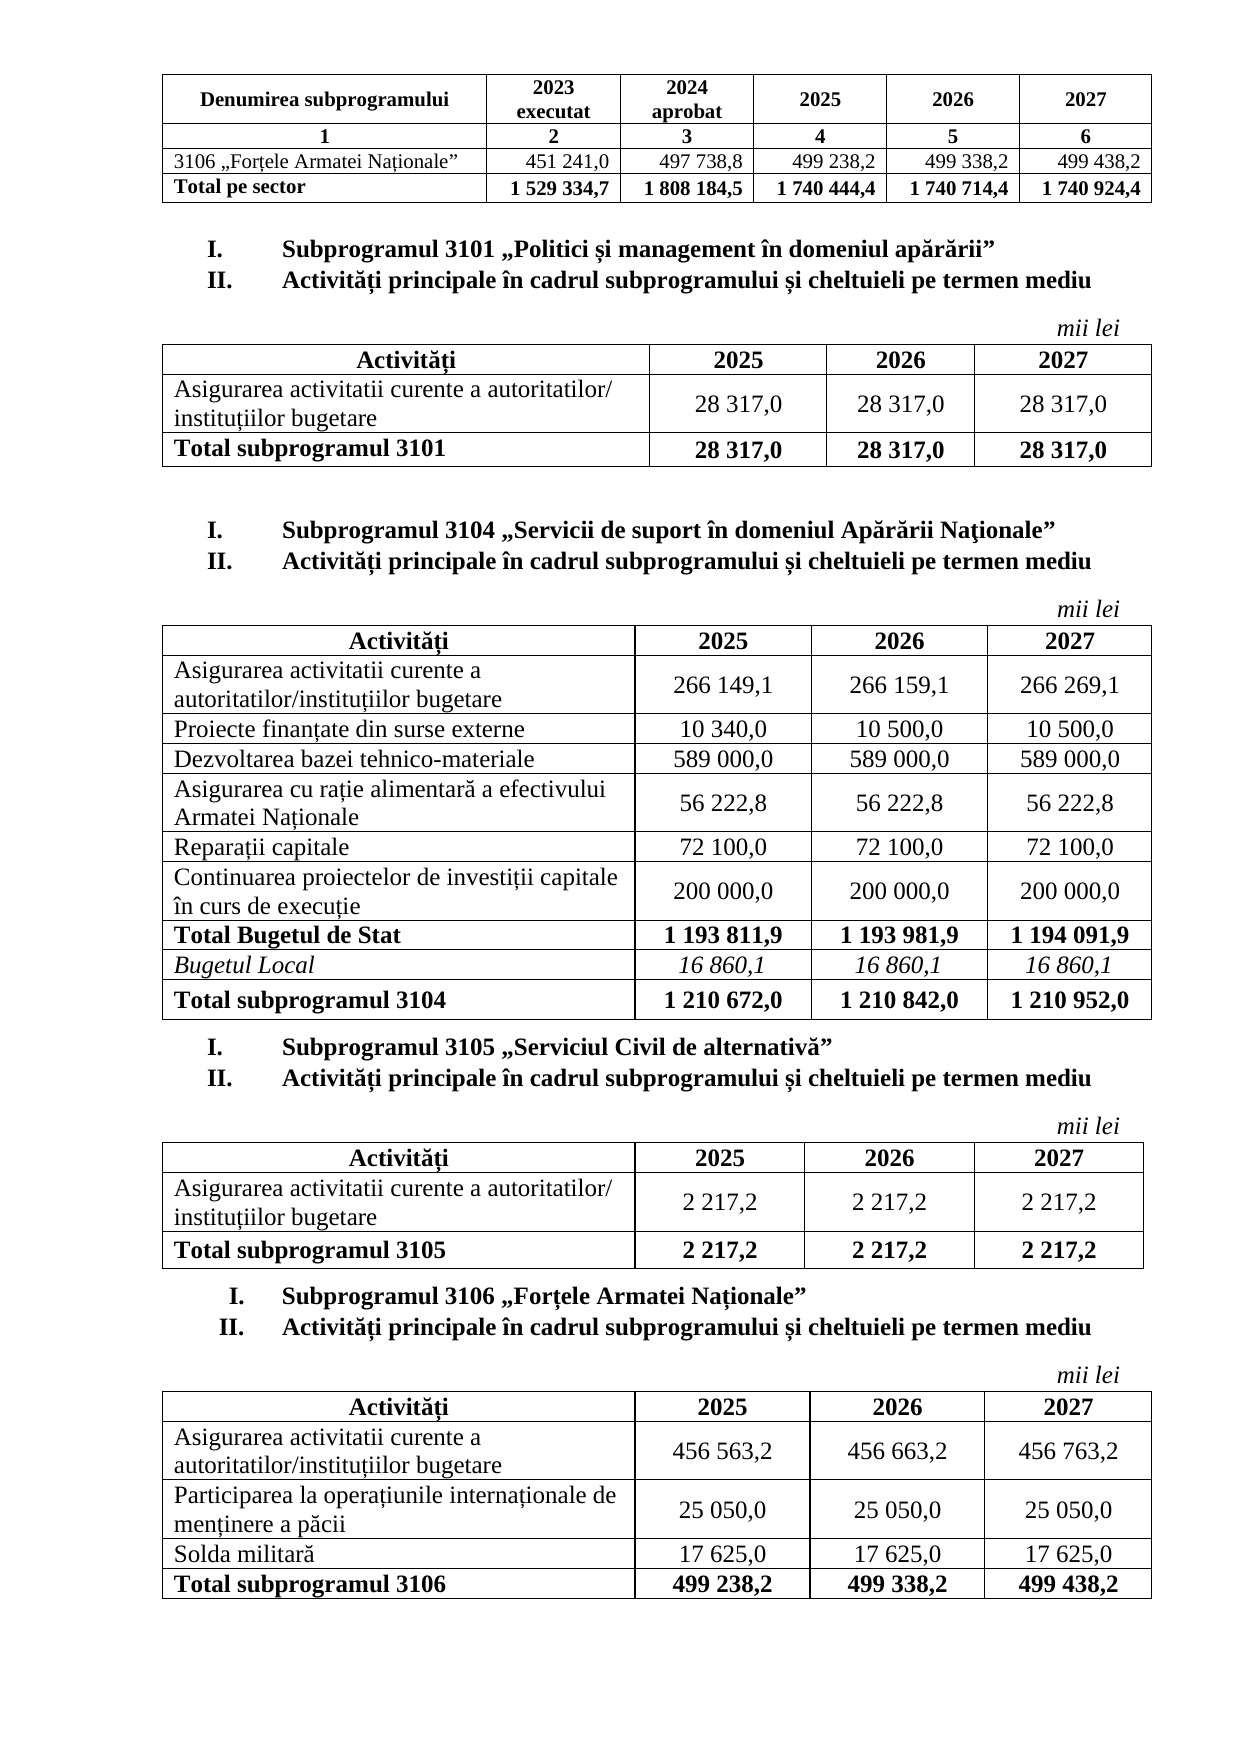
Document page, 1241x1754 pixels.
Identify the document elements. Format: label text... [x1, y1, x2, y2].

table_header 2026 [887, 75, 1019, 123]
table_cell Asigurarea activitatii curente a autoritatilor/ instituțiilor bugetare [163, 1173, 634, 1231]
table_cell 456 663,2 [811, 1422, 984, 1479]
table_cell Total Bugetul de Stat [163, 921, 634, 949]
table_cell 589 000,0 [636, 744, 811, 773]
table_cell 1 808 184,5 [621, 174, 753, 202]
table_header 2026 [812, 626, 987, 654]
table_cell 3106 „Forțele Armatei Naționale” [163, 149, 486, 173]
table_cell 200 000,0 [812, 862, 987, 919]
table_header 2026 [811, 1392, 984, 1421]
table_cell 589 000,0 [988, 744, 1151, 773]
table_cell 6 [1020, 124, 1151, 148]
table_cell Total subprogramul 3101 [163, 433, 649, 466]
table_cell 28 317,0 [975, 375, 1151, 432]
text mii lei [207, 1360, 1122, 1389]
table_cell 2 217,2 [636, 1232, 804, 1268]
table_cell 497 738,8 [621, 149, 753, 173]
table_header Activități [163, 1392, 634, 1421]
table_cell 17 625,0 [811, 1539, 984, 1568]
table_cell 28 317,0 [975, 433, 1151, 466]
list Subprogramul 3104 „Servicii de suport în domeniul Apărării Naţionale” [207, 515, 1152, 544]
table_header 2025 [636, 626, 811, 654]
table_header 2026 [827, 345, 974, 373]
list Subprogramul 3101 „Politici și management în domeniul apărării” [207, 234, 1152, 263]
table_header 2027 [975, 1143, 1143, 1172]
table_cell 1 194 091,9 [988, 921, 1151, 949]
table_cell Asigurarea activitatii curente a autoritatilor/instituțiilor bugetare [163, 1422, 634, 1479]
table_cell Asigurarea activitatii curente a autoritatilor/instituțiilor bugetare [163, 656, 634, 713]
table_cell 1 [163, 124, 486, 148]
table_header Activități [163, 626, 634, 654]
table_cell 28 317,0 [650, 433, 826, 466]
table_cell 2 217,2 [805, 1173, 974, 1231]
table_header Activități [163, 345, 649, 373]
table_cell 10 500,0 [812, 714, 987, 743]
table_cell 451 241,0 [487, 149, 620, 173]
table_cell 499 438,2 [1020, 149, 1151, 173]
table_cell 25 050,0 [985, 1480, 1151, 1538]
table_header 2025 [636, 1143, 804, 1172]
table_header 2027 [1020, 75, 1151, 123]
table_cell Dezvoltarea bazei tehnico-materiale [163, 744, 634, 773]
table_cell 16 860,1 [988, 950, 1151, 979]
table_cell 1 740 444,4 [754, 174, 886, 202]
table_cell 1 740 924,4 [1020, 174, 1151, 202]
table_cell 72 100,0 [636, 832, 811, 861]
table_cell 200 000,0 [636, 862, 811, 919]
table_cell 499 338,2 [887, 149, 1019, 173]
table_header 2027 [985, 1392, 1151, 1421]
table_header 2027 [988, 626, 1151, 654]
table_cell 2 217,2 [975, 1232, 1143, 1268]
table_cell Asigurarea activitatii curente a autoritatilor/ instituțiilor bugetare [163, 375, 649, 432]
table_header 2027 [975, 345, 1151, 373]
list Subprogramul 3105 „Serviciul Civil de alternativă” [207, 1032, 1152, 1061]
table_header 2026 [805, 1143, 974, 1172]
table_cell 28 317,0 [650, 375, 826, 432]
table_header Activități [163, 1143, 634, 1172]
table_cell 266 149,1 [636, 656, 811, 713]
table_cell Total subprogramul 3105 [163, 1232, 634, 1268]
table_cell 1 210 842,0 [812, 980, 987, 1019]
table_cell 17 625,0 [985, 1539, 1151, 1568]
table_cell 16 860,1 [636, 950, 811, 979]
table_cell 72 100,0 [812, 832, 987, 861]
table_cell Total subprogramul 3106 [163, 1569, 634, 1597]
table_cell Solda militară [163, 1539, 634, 1568]
list Activități principale în cadrul subprogramului și cheltuieli pe termen mediu [207, 546, 1152, 575]
table_cell Bugetul Local [163, 950, 634, 979]
table_cell 2 217,2 [636, 1173, 804, 1231]
table_cell 2 217,2 [805, 1232, 974, 1268]
list Subprogramul 3106 „Forțele Armatei Naționale” [244, 1281, 1152, 1310]
table_cell 499 238,2 [636, 1569, 809, 1597]
table_cell 56 222,8 [988, 774, 1151, 831]
table_cell 499 438,2 [985, 1569, 1151, 1597]
table_cell 16 860,1 [812, 950, 987, 979]
table_cell 1 193 981,9 [812, 921, 987, 949]
text mii lei [132, 313, 1122, 341]
table_header 2025 [650, 345, 826, 373]
list Activități principale în cadrul subprogramului și cheltuieli pe termen mediu [244, 1312, 1152, 1341]
table_cell 10 500,0 [988, 714, 1151, 743]
table_cell 56 222,8 [812, 774, 987, 831]
table_cell 456 763,2 [985, 1422, 1151, 1479]
table_cell 200 000,0 [988, 862, 1151, 919]
table_cell Proiecte finanțate din surse externe [163, 714, 634, 743]
table_cell 56 222,8 [636, 774, 811, 831]
table_cell 4 [754, 124, 886, 148]
table_cell 499 238,2 [754, 149, 886, 173]
table_cell Asigurarea cu rație alimentară a efectivului Armatei Naționale [163, 774, 634, 831]
table_cell 28 317,0 [827, 433, 974, 466]
table_cell Continuarea proiectelor de investiții capitale în curs de execuție [163, 862, 634, 919]
table_cell 1 529 334,7 [487, 174, 620, 202]
list Activități principale în cadrul subprogramului și cheltuieli pe termen mediu [207, 265, 1152, 294]
table_cell 72 100,0 [988, 832, 1151, 861]
table_header Denumirea subprogramului [163, 75, 486, 123]
table_cell Total pe sector [163, 174, 486, 202]
table_cell 1 740 714,4 [887, 174, 1019, 202]
table_cell 456 563,2 [636, 1422, 809, 1479]
table_cell 1 210 952,0 [988, 980, 1151, 1019]
table_cell 266 269,1 [988, 656, 1151, 713]
table_cell 266 159,1 [812, 656, 987, 713]
table_cell 2 217,2 [975, 1173, 1143, 1231]
table_header 2023 executat [487, 75, 620, 123]
table_header 2024 aprobat [621, 75, 753, 123]
table_cell Reparații capitale [163, 832, 634, 861]
table_cell 3 [621, 124, 753, 148]
table_cell 589 000,0 [812, 744, 987, 773]
table_cell 17 625,0 [636, 1539, 809, 1568]
text mii lei [132, 594, 1122, 622]
table_cell 1 193 811,9 [636, 921, 811, 949]
table_cell 25 050,0 [636, 1480, 809, 1538]
table_header 2025 [754, 75, 886, 123]
table_cell Participarea la operațiunile internaționale de menținere a păcii [163, 1480, 634, 1538]
table_cell 2 [487, 124, 620, 148]
text mii lei [132, 1111, 1122, 1140]
table_cell 28 317,0 [827, 375, 974, 432]
table_cell 1 210 672,0 [636, 980, 811, 1019]
table_cell 5 [887, 124, 1019, 148]
table_header 2025 [636, 1392, 809, 1421]
list Activități principale în cadrul subprogramului și cheltuieli pe termen mediu [207, 1063, 1152, 1092]
table_cell Total subprogramul 3104 [163, 980, 634, 1019]
table_cell 10 340,0 [636, 714, 811, 743]
table_cell 499 338,2 [811, 1569, 984, 1597]
table_cell 25 050,0 [811, 1480, 984, 1538]
